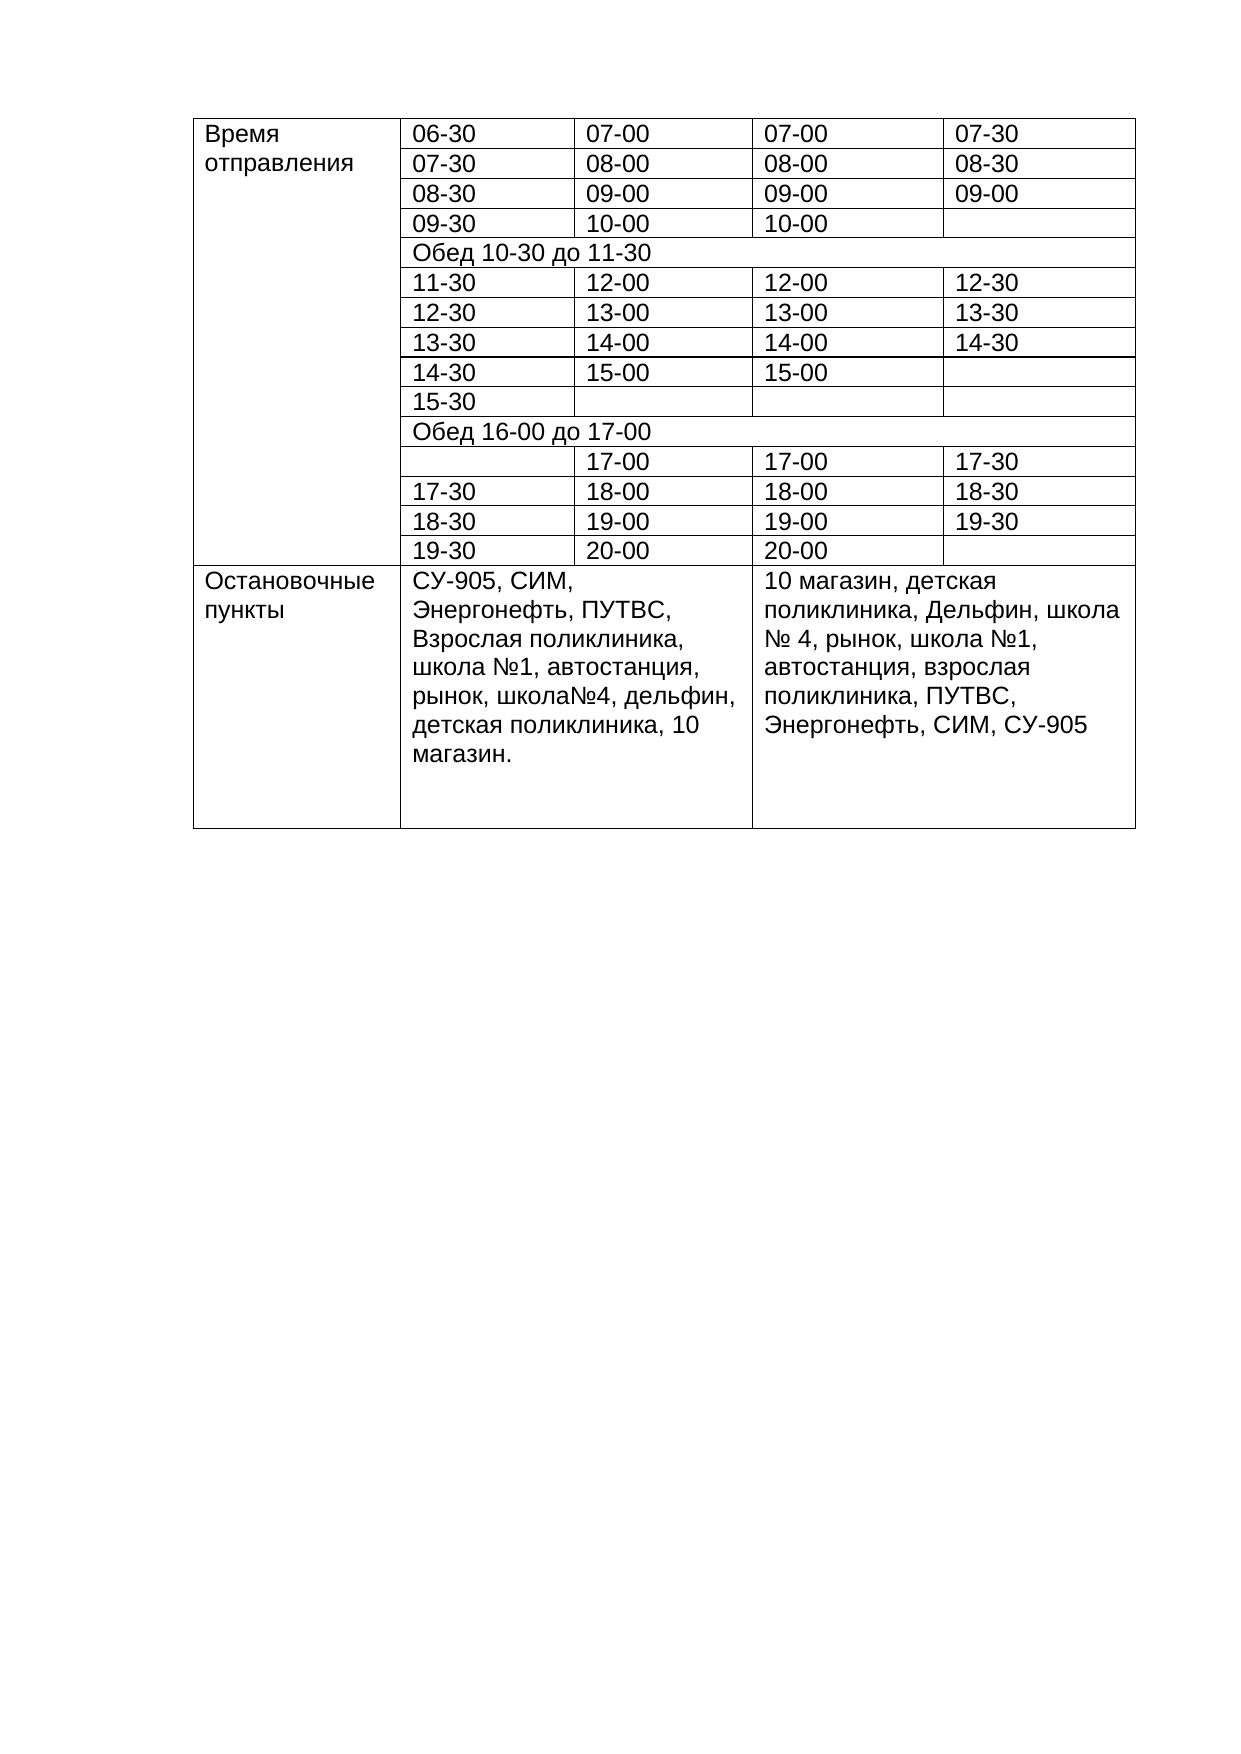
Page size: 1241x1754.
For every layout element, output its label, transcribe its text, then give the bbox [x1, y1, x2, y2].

table_cell 07-00 [575, 119, 752, 148]
table_cell 09-00 [753, 179, 943, 207]
table_cell 17-30 [944, 447, 1135, 476]
table_cell 10-00 [575, 209, 752, 237]
table_cell 14-00 [575, 328, 752, 356]
table_cell 15-00 [575, 358, 752, 386]
table_cell 14-00 [753, 328, 943, 356]
table_cell Обед 10-30 до 11-30 [401, 238, 1135, 267]
table_cell 12-30 [944, 268, 1135, 297]
table_cell 15-00 [753, 358, 943, 386]
table_cell 18-30 [401, 506, 574, 535]
table_cell 12-00 [575, 268, 752, 297]
table_cell 07-30 [401, 149, 574, 178]
table_cell Остановочные пункты [194, 566, 400, 828]
table_cell 12-00 [753, 268, 943, 297]
table_cell 18-00 [753, 477, 943, 505]
table_cell 18-00 [575, 477, 752, 505]
table_cell Обед 16-00 до 17-00 [401, 417, 1135, 446]
table_cell 20-00 [575, 536, 752, 565]
table_cell 19-30 [401, 536, 574, 565]
table_cell 07-30 [944, 119, 1135, 148]
table_cell 12-30 [401, 298, 574, 327]
table_cell 14-30 [401, 358, 574, 386]
table_cell 09-00 [575, 179, 752, 207]
table_cell [944, 536, 1135, 565]
table_cell 18-30 [944, 477, 1135, 505]
table_cell 08-30 [944, 149, 1135, 178]
table_cell 11-30 [401, 268, 574, 297]
table_cell 13-30 [944, 298, 1135, 327]
table_cell 06-30 [401, 119, 574, 148]
table_cell [575, 387, 752, 416]
table_cell 15-30 [401, 387, 574, 416]
table_cell [944, 358, 1135, 386]
table_cell [753, 387, 943, 416]
table_cell 19-00 [753, 506, 943, 535]
table_cell 13-30 [401, 328, 574, 356]
table_cell 10 магазин, детская поликлиника, Дельфин, школа № 4, рынок, школа №1, автостанция, взрослая поликлиника, ПУТВС, Энергонефть, СИМ, СУ-905 [753, 566, 1135, 828]
table_cell 10-00 [753, 209, 943, 237]
table_cell 17-30 [401, 477, 574, 505]
table_cell 14-30 [944, 328, 1135, 356]
table_cell [944, 209, 1135, 237]
table_cell 09-30 [401, 209, 574, 237]
table_cell 08-00 [753, 149, 943, 178]
table_cell 07-00 [753, 119, 943, 148]
table_cell 13-00 [575, 298, 752, 327]
table_cell 17-00 [753, 447, 943, 476]
table_cell 13-00 [753, 298, 943, 327]
table_cell 17-00 [575, 447, 752, 476]
table_cell 20-00 [753, 536, 943, 565]
table_cell 09-00 [944, 179, 1135, 207]
table_cell Время отправления [194, 119, 400, 565]
table_cell 08-00 [575, 149, 752, 178]
table_cell 19-30 [944, 506, 1135, 535]
table_cell 19-00 [575, 506, 752, 535]
table_cell 08-30 [401, 179, 574, 207]
table_cell [944, 387, 1135, 416]
table_cell [401, 447, 574, 476]
table_cell СУ-905, СИМ, Энергонефть, ПУТВС, Взрослая поликлиника, школа №1, автостанция, рынок, школа№4, дельфин, детская поликлиника, 10 магазин. [401, 566, 752, 828]
